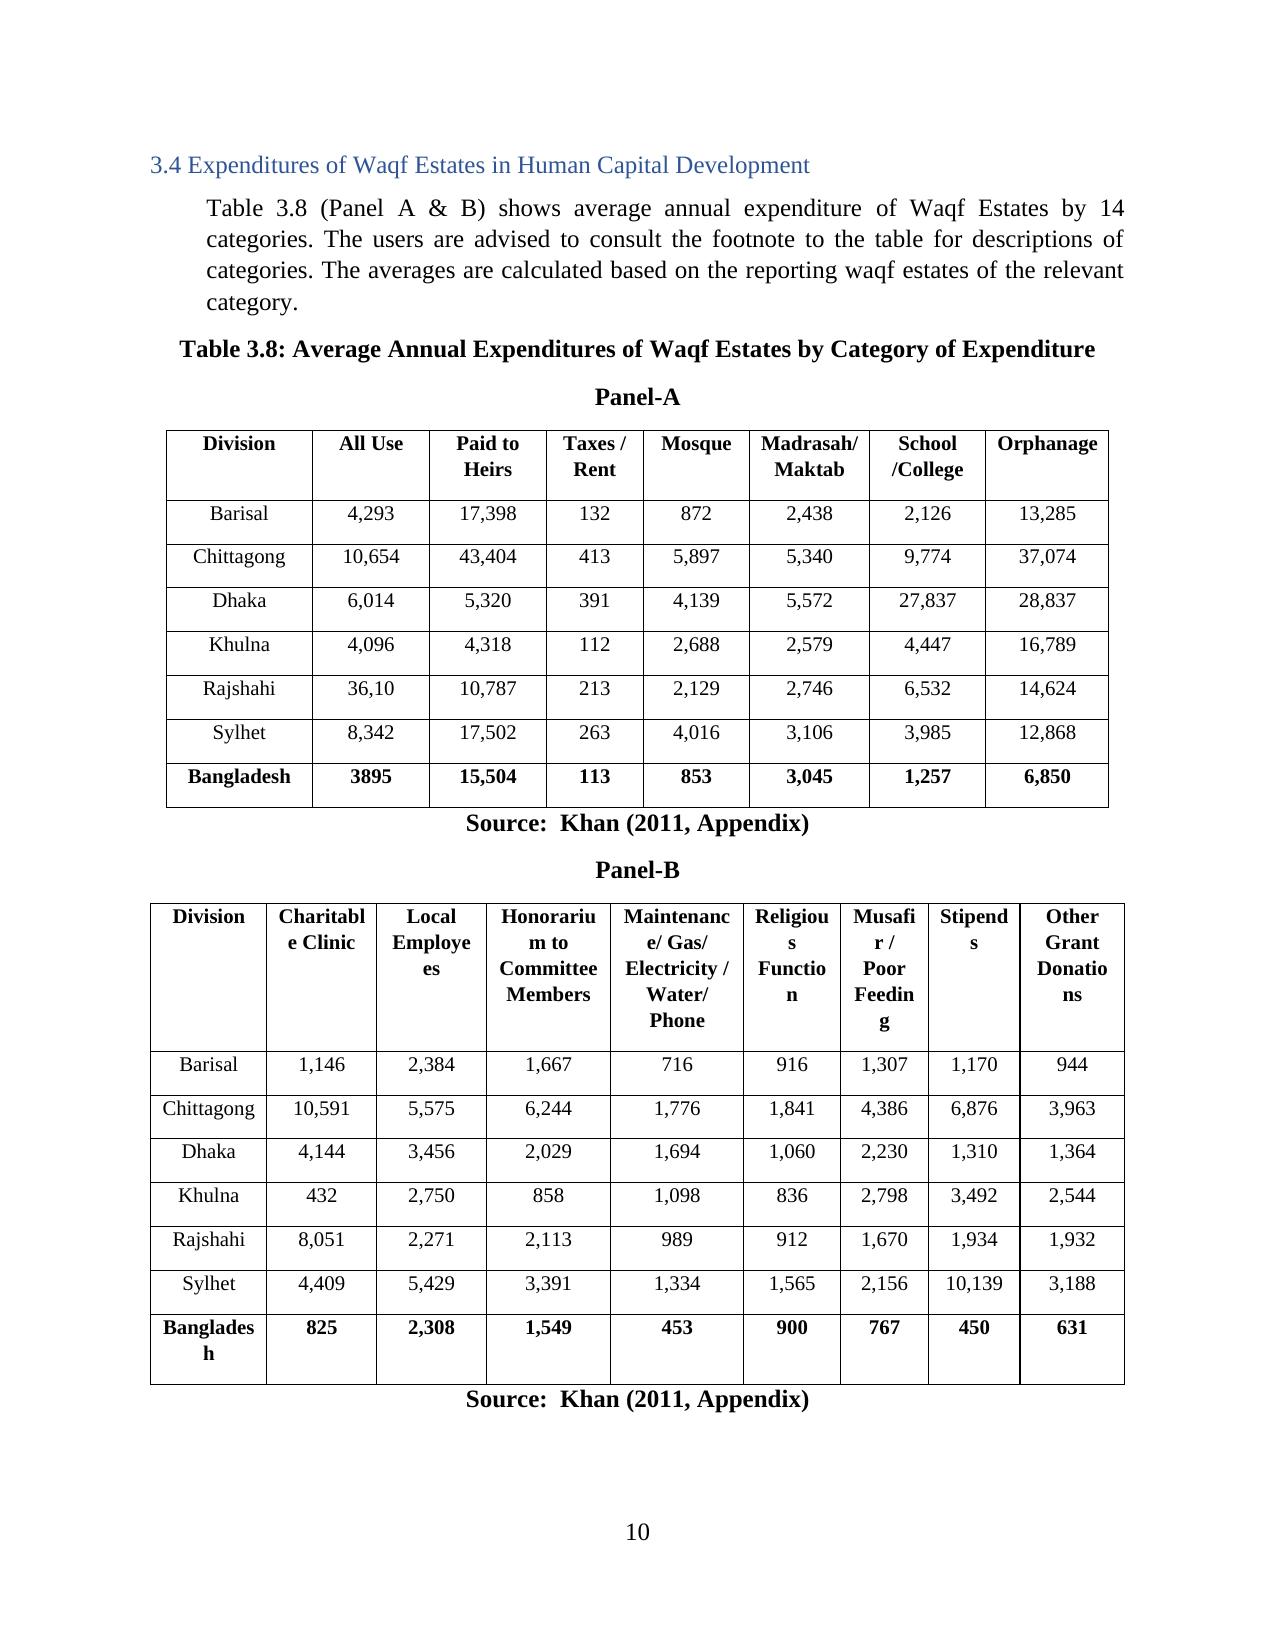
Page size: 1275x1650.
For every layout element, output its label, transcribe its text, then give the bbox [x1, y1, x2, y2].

table_cell 3,188 [1021, 1271, 1124, 1314]
table_cell Khulna [167, 632, 312, 675]
table_cell 912 [744, 1227, 840, 1270]
table_header Other Grant Donations [1021, 904, 1124, 1051]
table_cell 2,113 [487, 1227, 610, 1270]
table_cell Dhaka [151, 1139, 266, 1182]
table_cell Dhaka [167, 588, 312, 631]
table_cell 825 [267, 1315, 376, 1383]
table_cell 2,798 [841, 1183, 928, 1226]
table_cell 263 [547, 720, 643, 763]
table_cell 3,985 [870, 720, 985, 763]
table_cell 2,579 [750, 632, 869, 675]
table_cell 17,502 [430, 720, 546, 763]
table_cell 1,170 [929, 1052, 1019, 1094]
text Table 3.8 (Panel A & B) shows average annual expenditure of Waqf Estates by 14 categories. The users are advised to consult the footnote to the table for descriptions of categories. The averages are calculated based on the reporting waqf estates of the relevant category. [206, 193, 1125, 315]
table_cell 9,774 [870, 545, 985, 587]
table_cell 2,308 [377, 1315, 486, 1383]
table_header School /College [870, 431, 985, 499]
table_cell 5,340 [750, 545, 869, 587]
table_cell 2,544 [1021, 1183, 1124, 1226]
table_cell 3,391 [487, 1271, 610, 1314]
table_cell 27,837 [870, 588, 985, 631]
table_cell 3,045 [750, 764, 869, 807]
table_cell Barisal [151, 1052, 266, 1094]
table_header Orphanage [986, 431, 1108, 499]
table_cell 13,285 [986, 501, 1108, 543]
table_cell 1,776 [611, 1096, 743, 1138]
table_cell 5,429 [377, 1271, 486, 1314]
table_cell 1,549 [487, 1315, 610, 1383]
table_cell 2,129 [644, 676, 749, 719]
table_cell 2,384 [377, 1052, 486, 1094]
table_header Charitable Clinic [267, 904, 376, 1051]
table_header Local Employees [377, 904, 486, 1051]
table_cell 4,447 [870, 632, 985, 675]
table_cell Rajshahi [151, 1227, 266, 1270]
table_cell Bangladesh [167, 764, 312, 807]
table_cell 872 [644, 501, 749, 543]
table_cell 989 [611, 1227, 743, 1270]
table_cell 5,897 [644, 545, 749, 587]
table_cell Rajshahi [167, 676, 312, 719]
table_cell 3,456 [377, 1139, 486, 1182]
table_cell Khulna [151, 1183, 266, 1226]
table_cell Sylhet [151, 1271, 266, 1314]
table_cell 1,667 [487, 1052, 610, 1094]
table_cell 4,293 [313, 501, 429, 543]
table_cell 391 [547, 588, 643, 631]
table_cell 836 [744, 1183, 840, 1226]
table_cell 16,789 [986, 632, 1108, 675]
table_cell 112 [547, 632, 643, 675]
table_cell 2,688 [644, 632, 749, 675]
table_cell 3,963 [1021, 1096, 1124, 1138]
table_cell 4,318 [430, 632, 546, 675]
table_cell 5,320 [430, 588, 546, 631]
table_cell 10,591 [267, 1096, 376, 1138]
table_cell 1,257 [870, 764, 985, 807]
table_cell 132 [547, 501, 643, 543]
table_cell 6,876 [929, 1096, 1019, 1138]
table_cell 1,310 [929, 1139, 1019, 1182]
table_cell 1,932 [1021, 1227, 1124, 1270]
table_cell 1,670 [841, 1227, 928, 1270]
table_header Musafir / Poor Feeding [841, 904, 928, 1051]
table_cell 413 [547, 545, 643, 587]
subtitle 3.4 Expenditures of Waqf Estates in Human Capital Development [150, 150, 1125, 179]
table_cell 15,504 [430, 764, 546, 807]
table_header Madrasah/ Maktab [750, 431, 869, 499]
table_cell 1,307 [841, 1052, 928, 1094]
table_header Religious Function [744, 904, 840, 1051]
table_header Mosque [644, 431, 749, 499]
table_cell 432 [267, 1183, 376, 1226]
table_cell 36,10 [313, 676, 429, 719]
text Table 3.8: Average Annual Expenditures of Waqf Estates by Category of Expenditure [150, 334, 1125, 363]
table_header Division [167, 431, 312, 499]
table_header All Use [313, 431, 429, 499]
table_cell 43,404 [430, 545, 546, 587]
table_cell 6,850 [986, 764, 1108, 807]
table_cell 10,139 [929, 1271, 1019, 1314]
table_cell 6,244 [487, 1096, 610, 1138]
table_cell 4,409 [267, 1271, 376, 1314]
table_cell 767 [841, 1315, 928, 1383]
table_cell 8,342 [313, 720, 429, 763]
table_cell 1,060 [744, 1139, 840, 1182]
text Panel-B [150, 855, 1125, 884]
table_cell 3,106 [750, 720, 869, 763]
table_cell 1,934 [929, 1227, 1019, 1270]
table_cell 2,746 [750, 676, 869, 719]
table_header Honorarium to Committee Members [487, 904, 610, 1051]
table_cell Barisal [167, 501, 312, 543]
table_cell 4,016 [644, 720, 749, 763]
table_cell 4,144 [267, 1139, 376, 1182]
table_header Division [151, 904, 266, 1051]
table_cell Bangladesh [151, 1315, 266, 1383]
table_cell 1,098 [611, 1183, 743, 1226]
table_header Taxes /Rent [547, 431, 643, 499]
table_cell 5,575 [377, 1096, 486, 1138]
text Panel-A [150, 382, 1125, 411]
table_cell 916 [744, 1052, 840, 1094]
table_cell 8,051 [267, 1227, 376, 1270]
table_cell 6,014 [313, 588, 429, 631]
table_header Stipends [929, 904, 1019, 1051]
table_cell 1,694 [611, 1139, 743, 1182]
table_cell Chittagong [151, 1096, 266, 1138]
table_cell Chittagong [167, 545, 312, 587]
table_cell 858 [487, 1183, 610, 1226]
table_cell 853 [644, 764, 749, 807]
table_cell 4,139 [644, 588, 749, 631]
table_cell 1,364 [1021, 1139, 1124, 1182]
table_cell 631 [1021, 1315, 1124, 1383]
table_cell 2,156 [841, 1271, 928, 1314]
table_cell 900 [744, 1315, 840, 1383]
table_cell 2,438 [750, 501, 869, 543]
table_cell 2,126 [870, 501, 985, 543]
table_cell 213 [547, 676, 643, 719]
table_cell 14,624 [986, 676, 1108, 719]
table_cell 3895 [313, 764, 429, 807]
table_cell 450 [929, 1315, 1019, 1383]
table_cell Sylhet [167, 720, 312, 763]
table_header Maintenance/ Gas/ Electricity /Water/ Phone [611, 904, 743, 1051]
table_cell 2,029 [487, 1139, 610, 1182]
table_cell 17,398 [430, 501, 546, 543]
table_cell 10,787 [430, 676, 546, 719]
table_cell 1,565 [744, 1271, 840, 1314]
table_cell 4,096 [313, 632, 429, 675]
table_cell 5,572 [750, 588, 869, 631]
table_cell 12,868 [986, 720, 1108, 763]
table_cell 37,074 [986, 545, 1108, 587]
table_cell 944 [1021, 1052, 1124, 1094]
table_cell 6,532 [870, 676, 985, 719]
table_cell 1,841 [744, 1096, 840, 1138]
table_cell 3,492 [929, 1183, 1019, 1226]
text Source: Khan (2011, Appendix) [150, 808, 1125, 836]
table_header Paid to Heirs [430, 431, 546, 499]
table_cell 10,654 [313, 545, 429, 587]
table_cell 4,386 [841, 1096, 928, 1138]
table_cell 1,146 [267, 1052, 376, 1094]
table_cell 2,750 [377, 1183, 486, 1226]
table_cell 1,334 [611, 1271, 743, 1314]
table_cell 113 [547, 764, 643, 807]
table_cell 2,271 [377, 1227, 486, 1270]
table_cell 716 [611, 1052, 743, 1094]
table_cell 2,230 [841, 1139, 928, 1182]
text Source: Khan (2011, Appendix) [150, 1385, 1125, 1413]
table_cell 453 [611, 1315, 743, 1383]
table_cell 28,837 [986, 588, 1108, 631]
